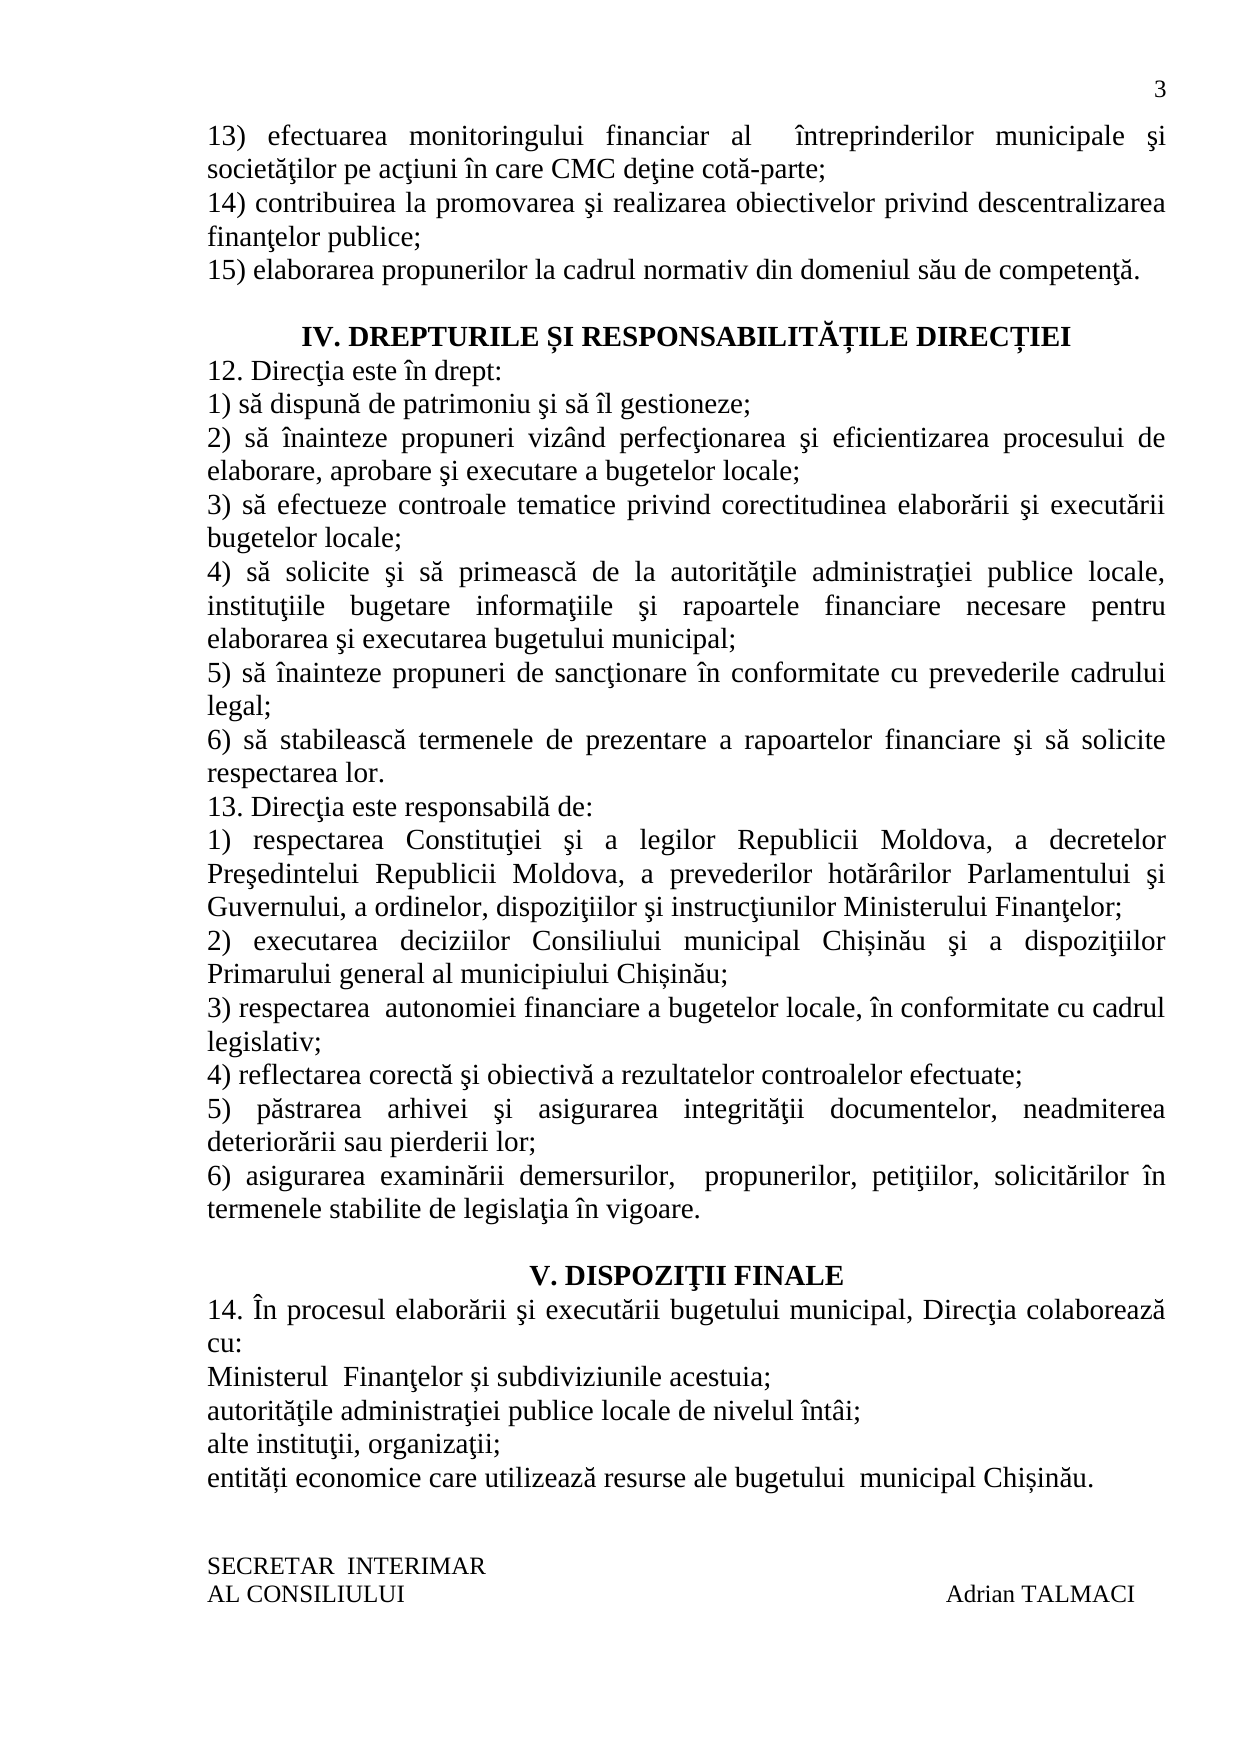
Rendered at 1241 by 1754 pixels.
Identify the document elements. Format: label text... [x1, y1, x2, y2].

text 2) executarea deciziilor Consiliului municipal Chișinău şi a dispoziţiilor Primarului general al municipiului Chișinău; [207, 923, 1167, 990]
text autorităţile administraţiei publice locale de nivelul întâi; [207, 1393, 1167, 1426]
text 14. În procesul elaborării şi executării bugetului municipal, Direcţia colaborează cu: [207, 1292, 1167, 1359]
text 15) elaborarea propunerilor la cadrul normativ din domeniul său de competenţă. [207, 252, 1167, 286]
text alte instituţii, organizaţii; [207, 1426, 1167, 1460]
text 13. Direcţia este responsabilă de: [207, 789, 1167, 822]
text 4) reflectarea corectă şi obiectivă a rezultatelor controalelor efectuate; [207, 1057, 1167, 1091]
text 5) păstrarea arhivei şi asigurarea integrităţii documentelor, neadmiterea deteriorării sau pierderii lor; [207, 1091, 1167, 1158]
text 2) să înainteze propuneri vizând perfecţionarea şi eficientizarea procesului de elaborare, aprobare şi executare a bugetelor locale; [207, 420, 1167, 487]
text Ministerul Finanţelor și subdiviziunile acestuia; [207, 1359, 1167, 1393]
text IV. DREPTURILE ȘI RESPONSABILITĂȚILE DIRECȚIEI [207, 319, 1167, 353]
text 1) să dispună de patrimoniu şi să îl gestioneze; [207, 386, 1167, 420]
text 12. Direcţia este în drept: [207, 353, 1167, 386]
text 4) să solicite şi să primească de la autorităţile administraţiei publice locale, instituţiile bugetare informaţiile şi rapoartele financiare necesare pentru elaborarea şi executarea bugetului municipal; [207, 554, 1167, 655]
text 3) să efectueze controale tematice privind corectitudinea elaborării şi executării bugetelor locale; [207, 487, 1167, 554]
text entități economice care utilizează resurse ale bugetului municipal Chișinău. [207, 1460, 1167, 1493]
text AL CONSILIULUI Adrian TALMACI [207, 1579, 1167, 1608]
text 14) contribuirea la promovarea şi realizarea obiectivelor privind descentralizarea finanţelor publice; [207, 185, 1167, 252]
text 6) asigurarea examinării demersurilor, propunerilor, petiţiilor, solicitărilor în termenele stabilite de legislaţia în vigoare. [207, 1158, 1167, 1225]
text 5) să înainteze propuneri de sancţionare în conformitate cu prevederile cadrului legal; [207, 655, 1167, 722]
text 13) efectuarea monitoringului financiar al întreprinderilor municipale şi societăţilor pe acţiuni în care CMC deţine cotă-parte; [207, 118, 1167, 185]
text SECRETAR INTERIMAR [207, 1551, 1167, 1579]
text 1) respectarea Constituţiei şi a legilor Republicii Moldova, a decretelor Preşedintelui Republicii Moldova, a prevederilor hotărârilor Parlamentului şi Guvernului, a ordinelor, dispoziţiilor şi instrucţiunilor Ministerului Finanţelor; [207, 822, 1167, 923]
text 6) să stabilească termenele de prezentare a rapoartelor financiare şi să solicite respectarea lor. [207, 722, 1167, 789]
text V. DISPOZIŢII FINALE [207, 1258, 1167, 1292]
text 3) respectarea autonomiei financiare a bugetelor locale, în conformitate cu cadrul legislativ; [207, 990, 1167, 1057]
